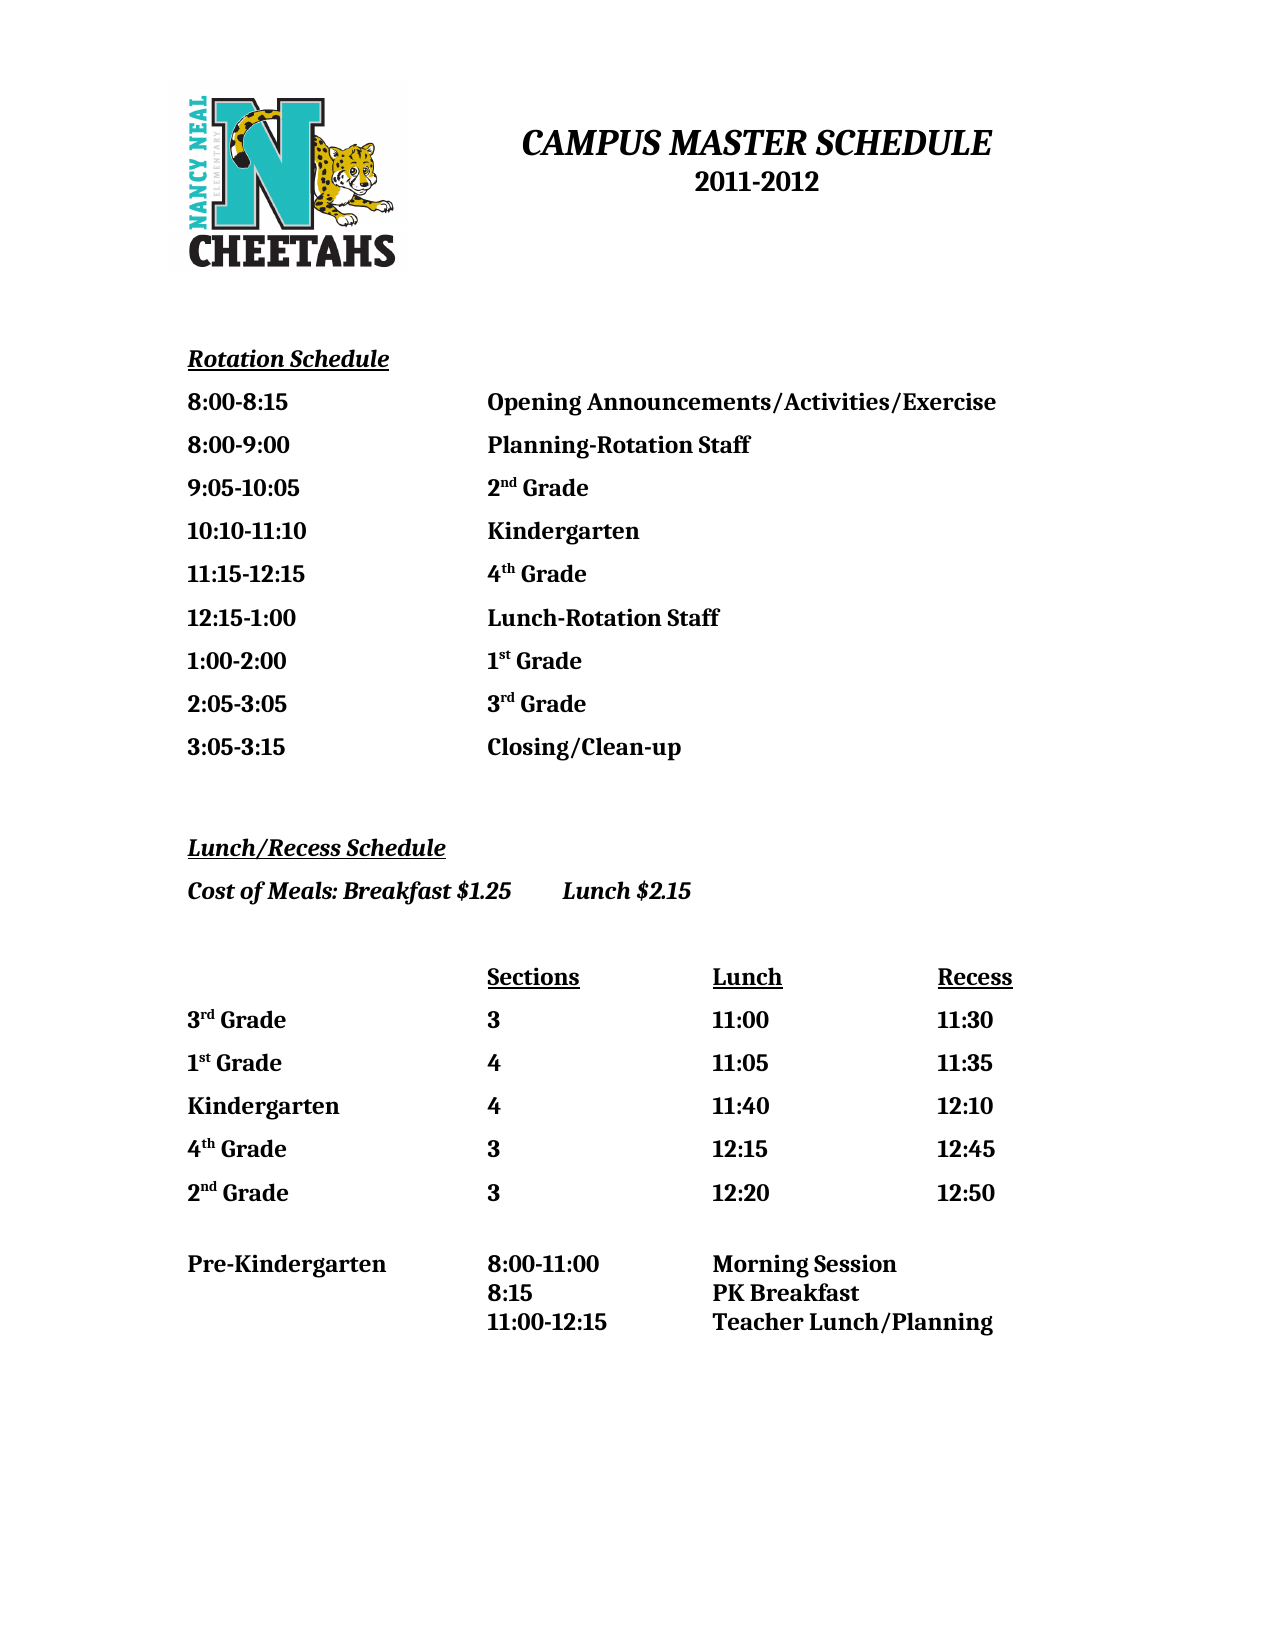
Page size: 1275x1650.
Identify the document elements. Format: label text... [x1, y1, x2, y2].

title CAMPUS MASTER SCHEDULE [408, 122, 1087, 165]
text 2nd Grade 3 12:20 12:50 [187, 1178, 1087, 1207]
text 2:05-3:05 3rd Grade [187, 690, 1087, 718]
text 1st Grade 4 11:05 11:35 [187, 1049, 1087, 1078]
text 1:00-2:00 1st Grade [187, 647, 1087, 675]
text Cost of Meals: Breakfast $1.25 Lunch $2.15 [187, 877, 1087, 905]
text 10:10-11:10 Kindergarten [187, 517, 1087, 546]
text Kindergarten 4 11:40 12:10 [187, 1092, 1087, 1121]
text 8:15 PK Breakfast [187, 1279, 1087, 1308]
text 11:00-12:15 Teacher Lunch/Planning [187, 1308, 1087, 1337]
text 11:15-12:15 4th Grade [187, 560, 1087, 589]
subtitle 2011-2012 [408, 165, 1087, 198]
text Sections Lunch Recess [187, 963, 1087, 992]
text 12:15-1:00 Lunch-Rotation Staff [187, 603, 1087, 632]
text 9:05-10:05 2nd Grade [187, 474, 1087, 503]
text 8:00-8:15 Opening Announcements/Activities/Exercise [187, 388, 1087, 417]
text 4th Grade 3 12:15 12:45 [187, 1135, 1087, 1164]
text Rotation Schedule [187, 345, 1087, 373]
text 3rd Grade 3 11:00 11:30 [187, 1006, 1087, 1035]
text Pre-Kindergarten 8:00-11:00 Morning Session [187, 1250, 1087, 1279]
text 3:05-3:15 Closing/Clean-up [187, 733, 1087, 762]
text Lunch/Recess Schedule [187, 833, 1087, 862]
text 8:00-9:00 Planning-Rotation Staff [187, 431, 1087, 460]
